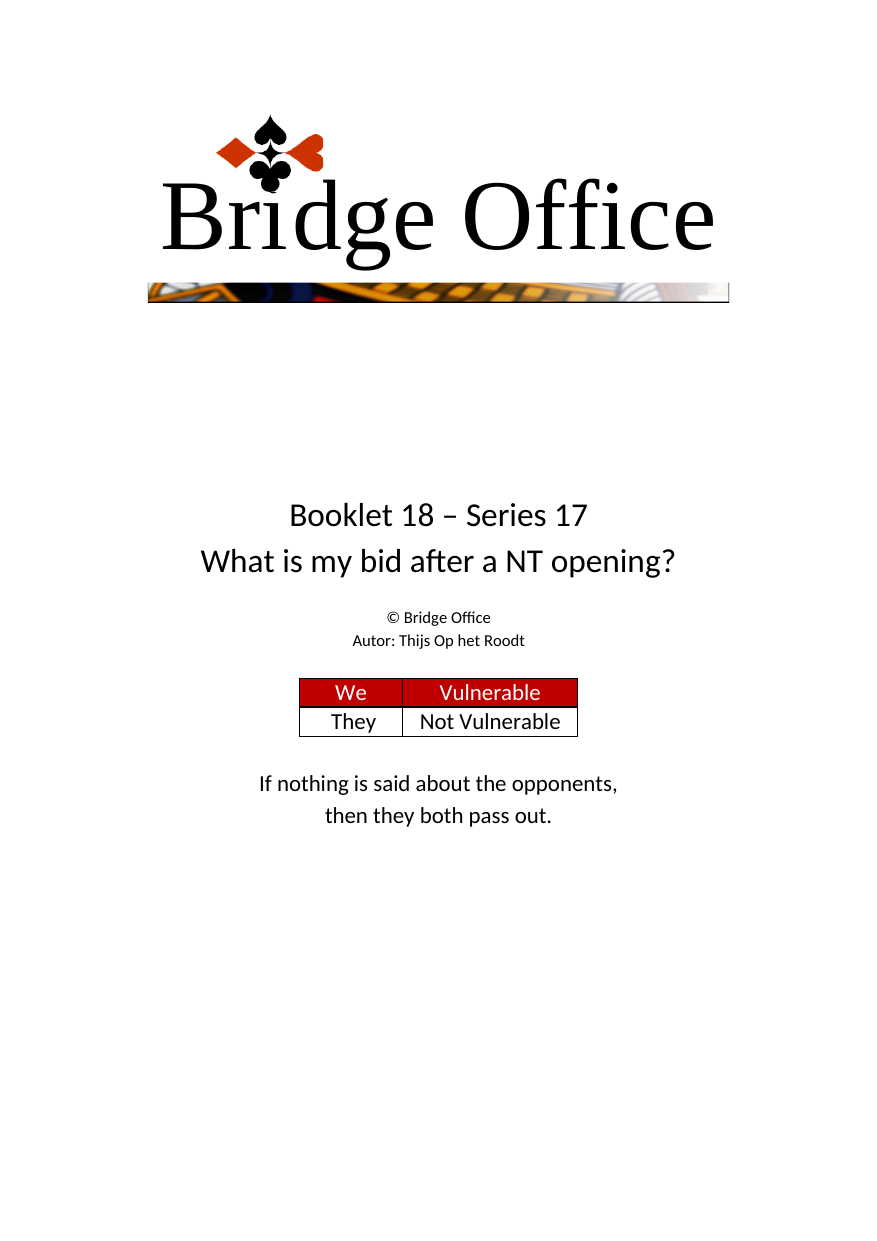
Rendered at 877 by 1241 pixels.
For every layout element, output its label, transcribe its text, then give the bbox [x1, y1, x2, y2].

text then they both pass out. [148, 801, 729, 829]
picture [147, 283, 730, 303]
text If nothing is said about the opponents, [148, 769, 729, 797]
text Autor: Thijs Op het Roodt [148, 631, 729, 651]
table_cell Not Vulnerable [403, 708, 577, 736]
table_cell They [300, 708, 402, 736]
table_header We [300, 679, 402, 706]
text Booklet 18 – Series 17 What is my bid after a NT opening? © Bridge Office [148, 447, 729, 628]
table_header Vulnerable [403, 679, 577, 706]
